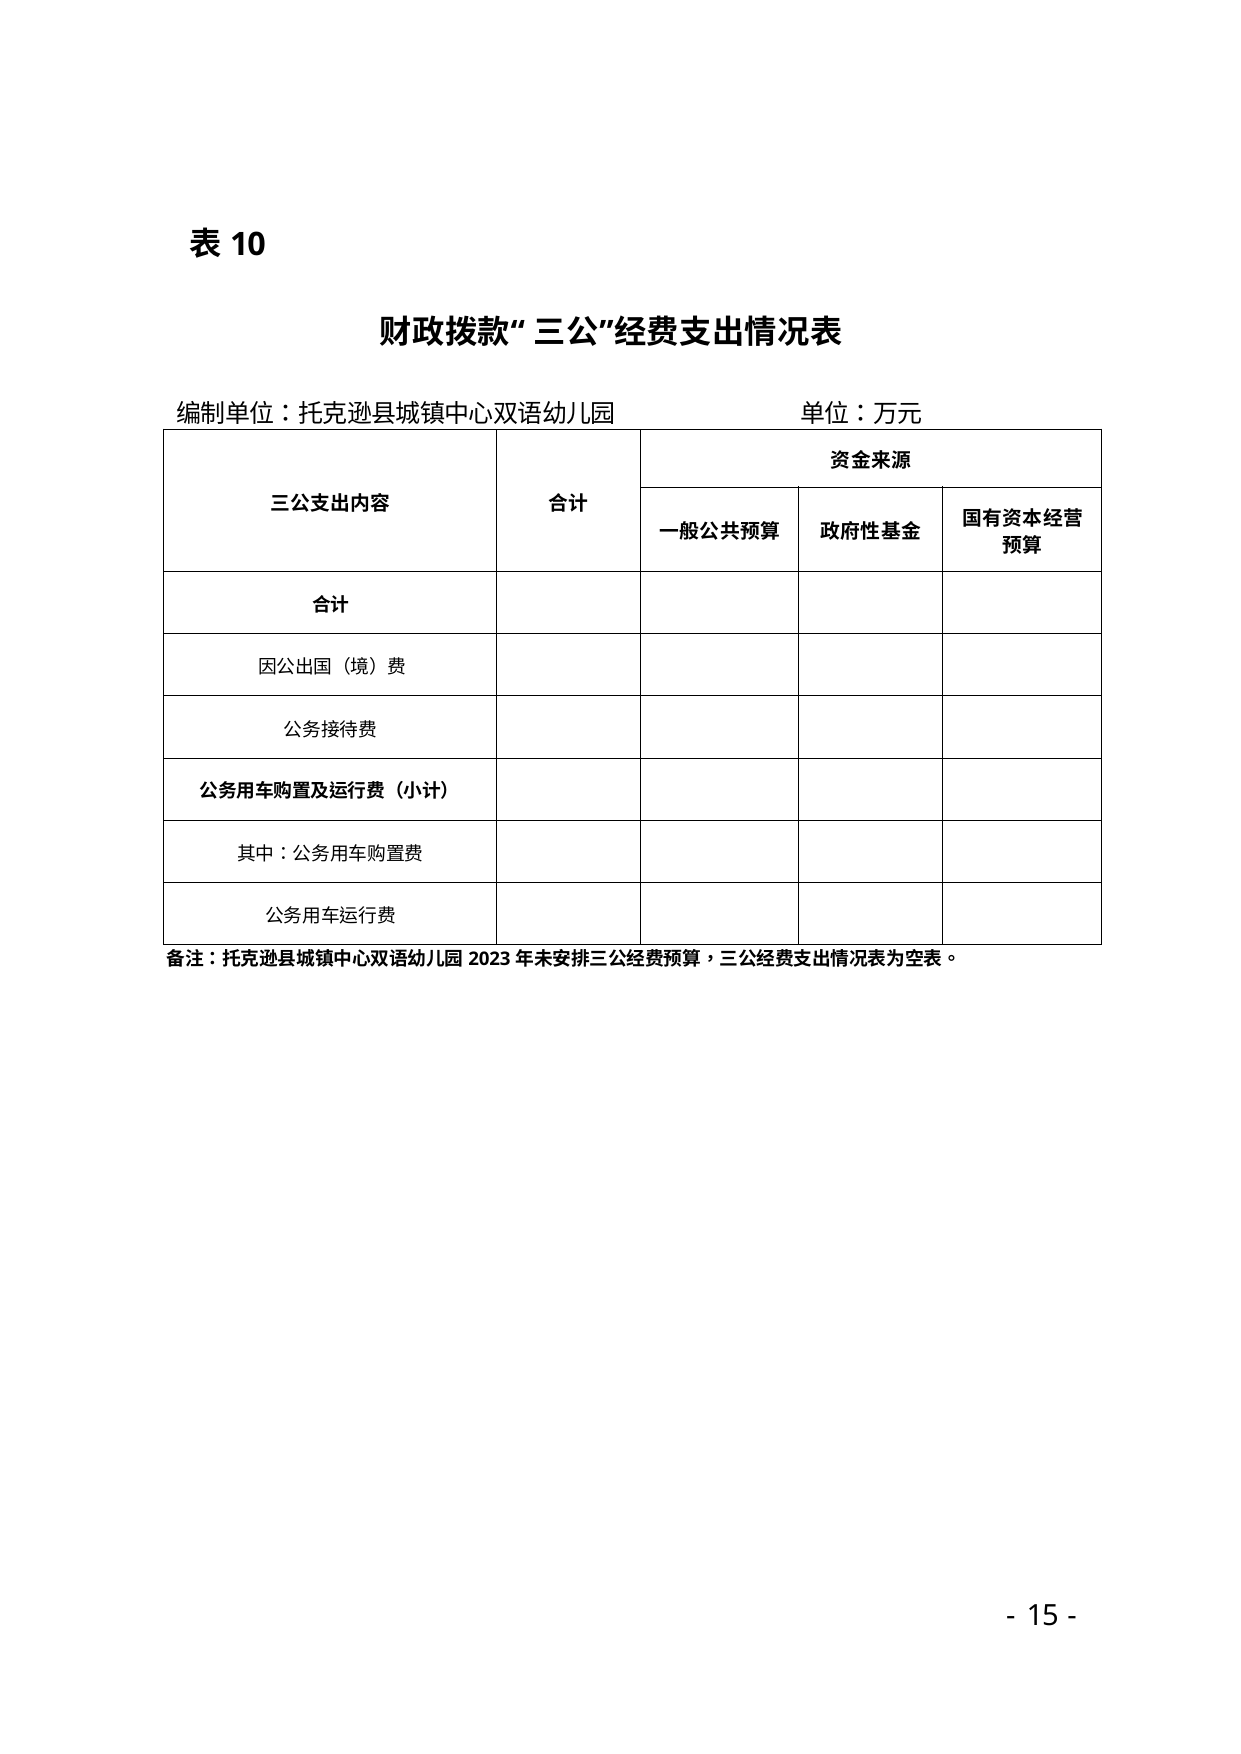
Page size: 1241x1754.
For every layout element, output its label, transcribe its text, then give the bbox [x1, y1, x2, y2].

text 表 10 [189, 223, 1102, 264]
table_cell [641, 821, 798, 882]
table_cell [641, 572, 798, 633]
table_cell [641, 759, 798, 819]
table_cell 政府性基金 [799, 488, 942, 571]
table_cell 公务用车运行费 [164, 883, 496, 944]
text 备注：托克逊县城镇中心双语幼儿园 2023 年未安排三公经费预算，三公经费支出情况表为空表。 [166, 948, 1102, 970]
table_cell 国有资本经营 预算 [943, 488, 1101, 571]
table_header 合计 [497, 430, 640, 571]
table_cell [497, 759, 640, 819]
table_cell 公务用车购置及运行费（小计） [164, 759, 496, 819]
table_header 资金来源 [641, 430, 1101, 486]
table_cell [943, 634, 1101, 695]
table_header 三公支出内容 [164, 430, 496, 571]
table_cell 因公出国（境）费 [164, 634, 496, 695]
table_cell [943, 759, 1101, 819]
table_cell [799, 634, 942, 695]
table_cell [799, 759, 942, 819]
table_cell [641, 696, 798, 757]
table_cell [943, 821, 1101, 882]
table_cell [799, 821, 942, 882]
table_cell 公务接待费 [164, 696, 496, 757]
table_cell [497, 883, 640, 944]
table_cell [943, 572, 1101, 633]
table_cell [799, 883, 942, 944]
table_cell [641, 883, 798, 944]
table_cell [943, 696, 1101, 757]
table_cell [943, 883, 1101, 944]
table_cell [497, 821, 640, 882]
text 编制单位：托克逊县城镇中心双语幼儿园 单位：万元 [176, 399, 1102, 428]
table_cell [799, 696, 942, 757]
table_cell 其中：公务用车购置费 [164, 821, 496, 882]
text 财政拨款“ 三公”经费支出情况表 [379, 311, 1102, 351]
table_cell [497, 634, 640, 695]
table_cell 合计 [164, 572, 496, 633]
table_cell [497, 572, 640, 633]
table_cell [799, 572, 942, 633]
table_cell 一般公共预算 [641, 488, 798, 571]
table_cell [641, 634, 798, 695]
table_cell [497, 696, 640, 757]
